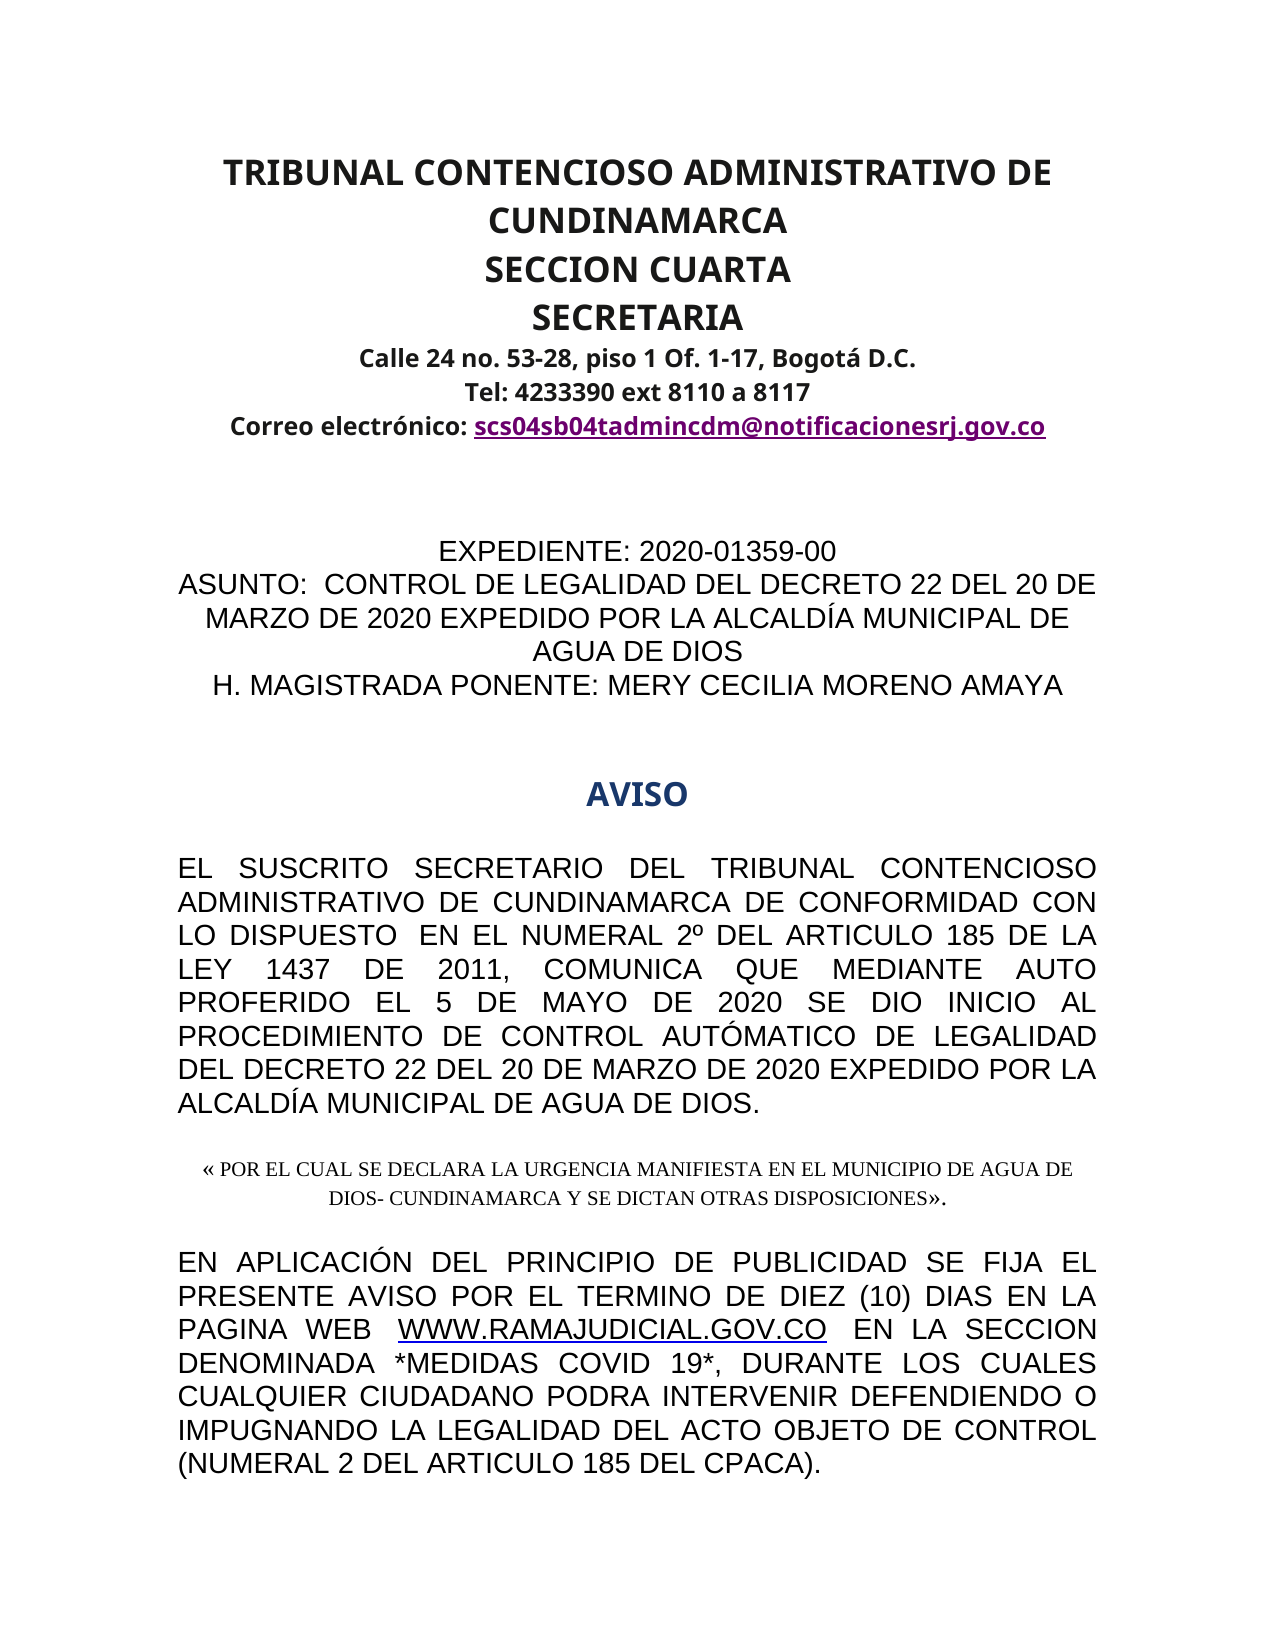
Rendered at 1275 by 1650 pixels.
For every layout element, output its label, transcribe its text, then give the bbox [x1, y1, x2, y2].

text EN APLICACIÓN DEL PRINCIPIO DE PUBLICIDAD SE FIJA EL PRESENTE AVISO POR EL TERMINO DE DIEZ (10) DIAS EN LA PAGINA WEB WWW.RAMAJUDICIAL.GOV.CO EN LA SECCION DENOMINADA *MEDIDAS COVID 19*, DURANTE LOS CUALES CUALQUIER CIUDADANO PODRA INTERVENIR DEFENDIENDO O IMPUGNANDO LA LEGALIDAD DEL ACTO OBJETO DE CONTROL (NUMERAL 2 DEL ARTICULO 185 DEL CPACA). [177, 1245, 1098, 1480]
text ASUNTO: CONTROL DE LEGALIDAD DEL DECRETO 22 DEL 20 DE MARZO DE 2020 EXPEDIDO POR LA ALCALDÍA MUNICIPAL DE AGUA DE DIOS [177, 567, 1098, 668]
text SECRETARIA [177, 292, 1098, 341]
text H. MAGISTRADA PONENTE: MERY CECILIA MORENO AMAYA [177, 668, 1098, 701]
text SECCION CUARTA [177, 244, 1098, 292]
text EXPEDIENTE: 2020-01359-00 [177, 533, 1098, 567]
text EL SUSCRITO SECRETARIO DEL TRIBUNAL CONTENCIOSO ADMINISTRATIVO DE CUNDINAMARCA DE CONFORMIDAD CON LO DISPUESTO EN EL NUMERAL 2º DEL ARTICULO 185 DE LA LEY 1437 DE 2011, COMUNICA QUE MEDIANTE AUTO PROFERIDO EL 5 DE MAYO DE 2020 SE DIO INICIO AL PROCEDIMIENTO DE CONTROL AUTÓMATICO DE LEGALIDAD DEL DECRETO 22 DEL 20 DE MARZO DE 2020 EXPEDIDO POR LA ALCALDÍA MUNICIPAL DE AGUA DE DIOS. [177, 851, 1098, 1119]
text AVISO [177, 771, 1098, 816]
text « POR EL CUAL SE DECLARA LA URGENCIA MANIFIESTA EN EL MUNICIPIO DE AGUA DE DIOS- CUNDINAMARCA Y SE DICTAN OTRAS DISPOSICIONES». [177, 1153, 1098, 1210]
text TRIBUNAL CONTENCIOSO ADMINISTRATIVO DE CUNDINAMARCA [177, 148, 1098, 244]
text Correo electrónico: scs04sb04tadmincdm@notificacionesrj.gov.co [177, 409, 1098, 443]
text Tel: 4233390 ext 8110 a 8117 [177, 374, 1098, 409]
text Calle 24 no. 53-28, piso 1 Of. 1-17, Bogotá D.C. [177, 341, 1098, 374]
